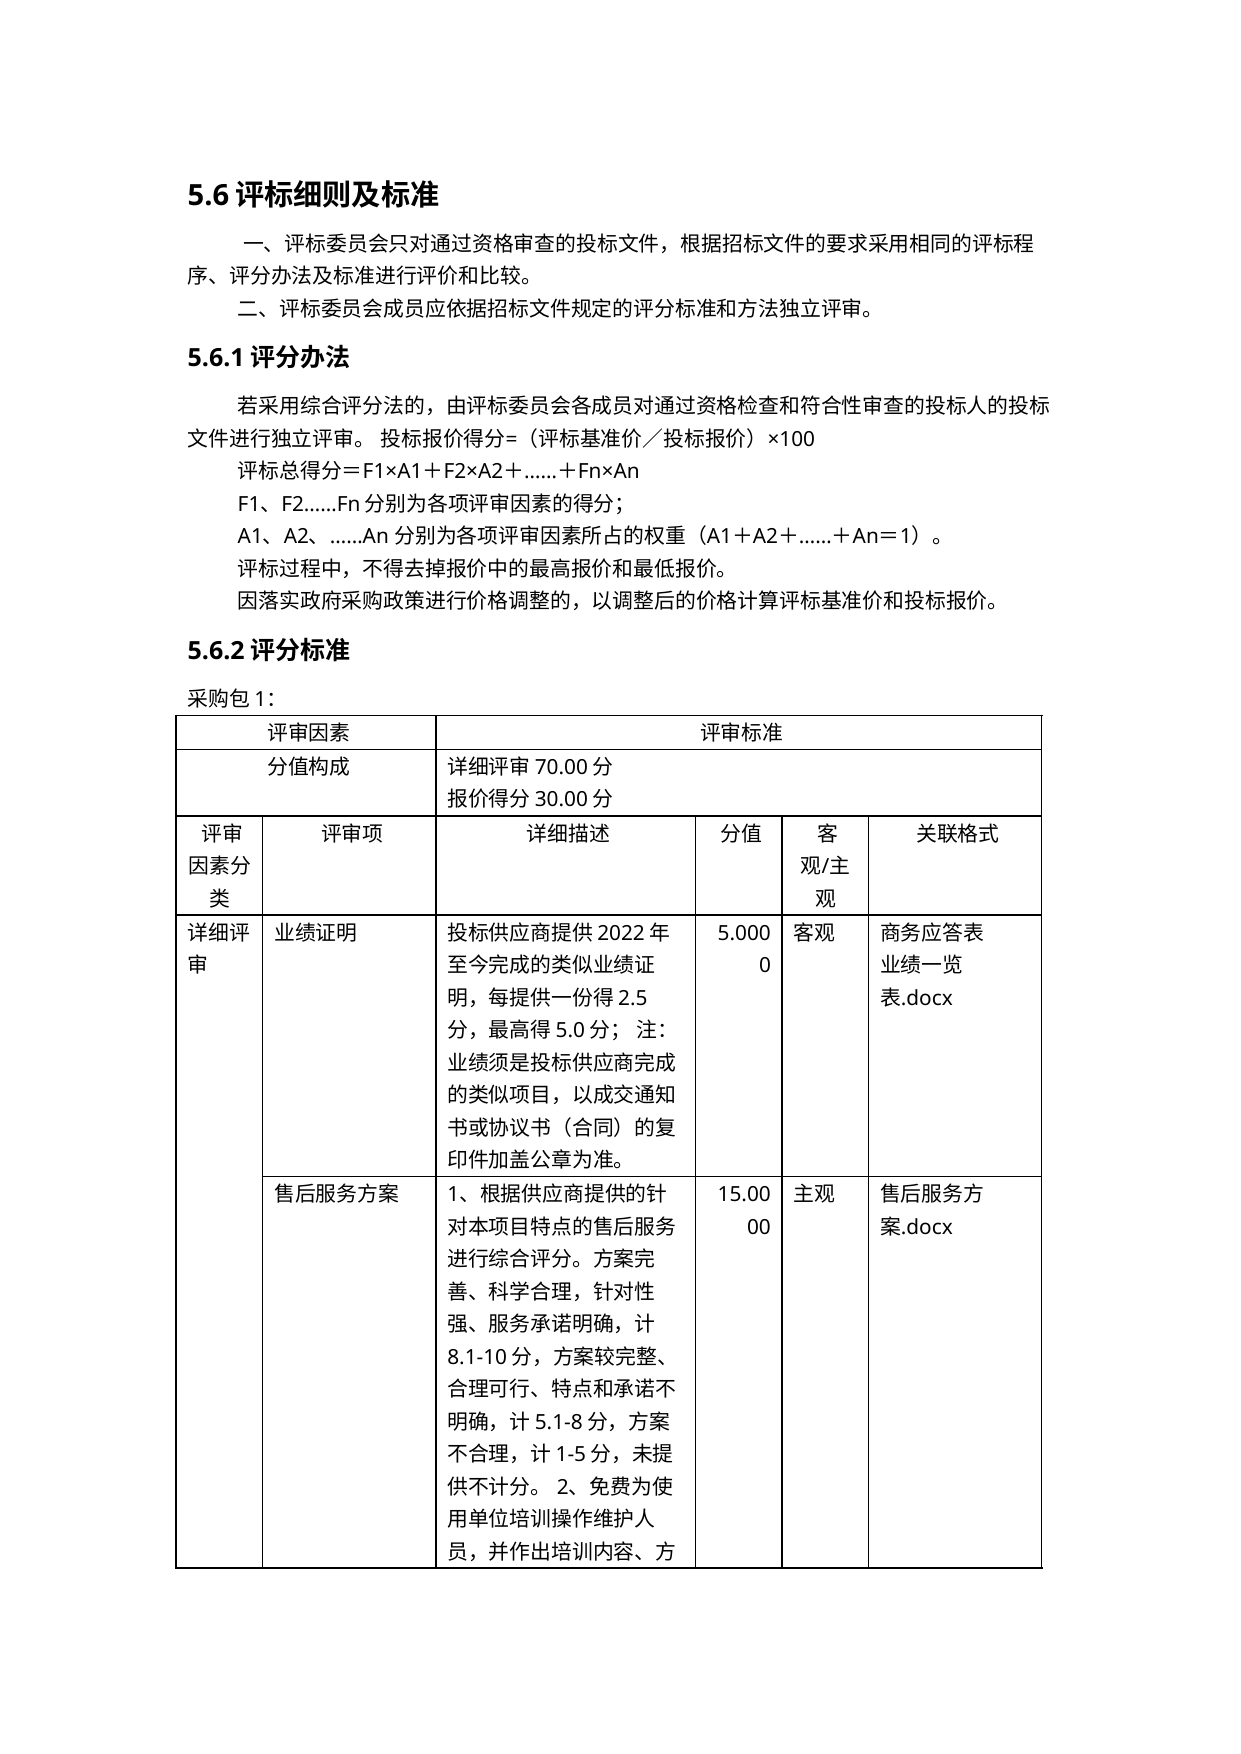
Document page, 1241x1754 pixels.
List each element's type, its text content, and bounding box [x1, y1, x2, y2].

text 5.6.2评分标准 [187, 617, 1053, 682]
text F1、F2……Fn分别为各项评审因素的得分； [187, 487, 1053, 519]
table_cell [437, 1177, 695, 1567]
table_cell 客观 [783, 916, 868, 1176]
table_header 评审标准 [437, 716, 1041, 748]
table_header 评审因素 [177, 716, 435, 748]
text 因落实政府采购政策进行价格调整的，以调整后的价格计算评标基准价和投标报价。 [187, 584, 1053, 617]
table_cell 售后服务方案 [263, 1177, 435, 1567]
text 5.6评标细则及标准 [187, 162, 1053, 227]
table_cell 详细评审 [177, 916, 262, 1567]
table_cell 业绩证明 [263, 916, 435, 1176]
text 若采用综合评分法的，由评标委员会各成员对通过资格检查和符合性审查的投标人的投标文件进行独立评审。 投标报价得分=（评标基准价／投标报价）×100 [187, 389, 1053, 454]
table_cell 主观 [783, 1177, 868, 1567]
table_cell 分值构成 [177, 750, 435, 815]
text 5.6.1评分办法 [187, 324, 1053, 389]
table_cell 5.0000 [696, 916, 781, 1176]
table_cell 商务应答表 业绩一览表.docx [869, 916, 1041, 1176]
text 评标总得分＝F1×A1＋F2×A2＋……＋Fn×An [187, 454, 1053, 487]
text 评标过程中，不得去掉报价中的最高报价和最低报价。 [187, 552, 1053, 584]
table_cell 投标供应商提供2022年至今完成的类似业绩证明，每提供一份得2.5分，最高得5.0分； 注：业绩须是投标供应商完成的类似项目，以成交通知书或协议书（合同）的复印件加盖公章为准。 [437, 916, 695, 1176]
text 二、评标委员会成员应依据招标文件规定的评分标准和方法独立评审。 [187, 292, 1053, 324]
table_cell 关联格式 [869, 817, 1041, 914]
table_cell 15.0000 [696, 1177, 781, 1567]
table_cell 客观/主观 [783, 817, 868, 914]
table_cell 分值 [696, 817, 781, 914]
text A1、A2、……An 分别为各项评审因素所占的权重（A1＋A2＋……＋An＝1）。 [187, 519, 1053, 552]
table_cell 详细描述 [437, 817, 695, 914]
text 采购包1： [187, 682, 1053, 714]
table_cell 详细评审70.00分 报价得分30.00分 [437, 750, 1041, 815]
table_cell 评审项 [263, 817, 435, 914]
table_cell 评审因素分类 [177, 817, 262, 914]
text 一、评标委员会只对通过资格审查的投标文件，根据招标文件的要求采用相同的评标程序、评分办法及标准进行评价和比较。 [187, 227, 1053, 292]
table_cell 售后服务方案.docx [869, 1177, 1041, 1567]
